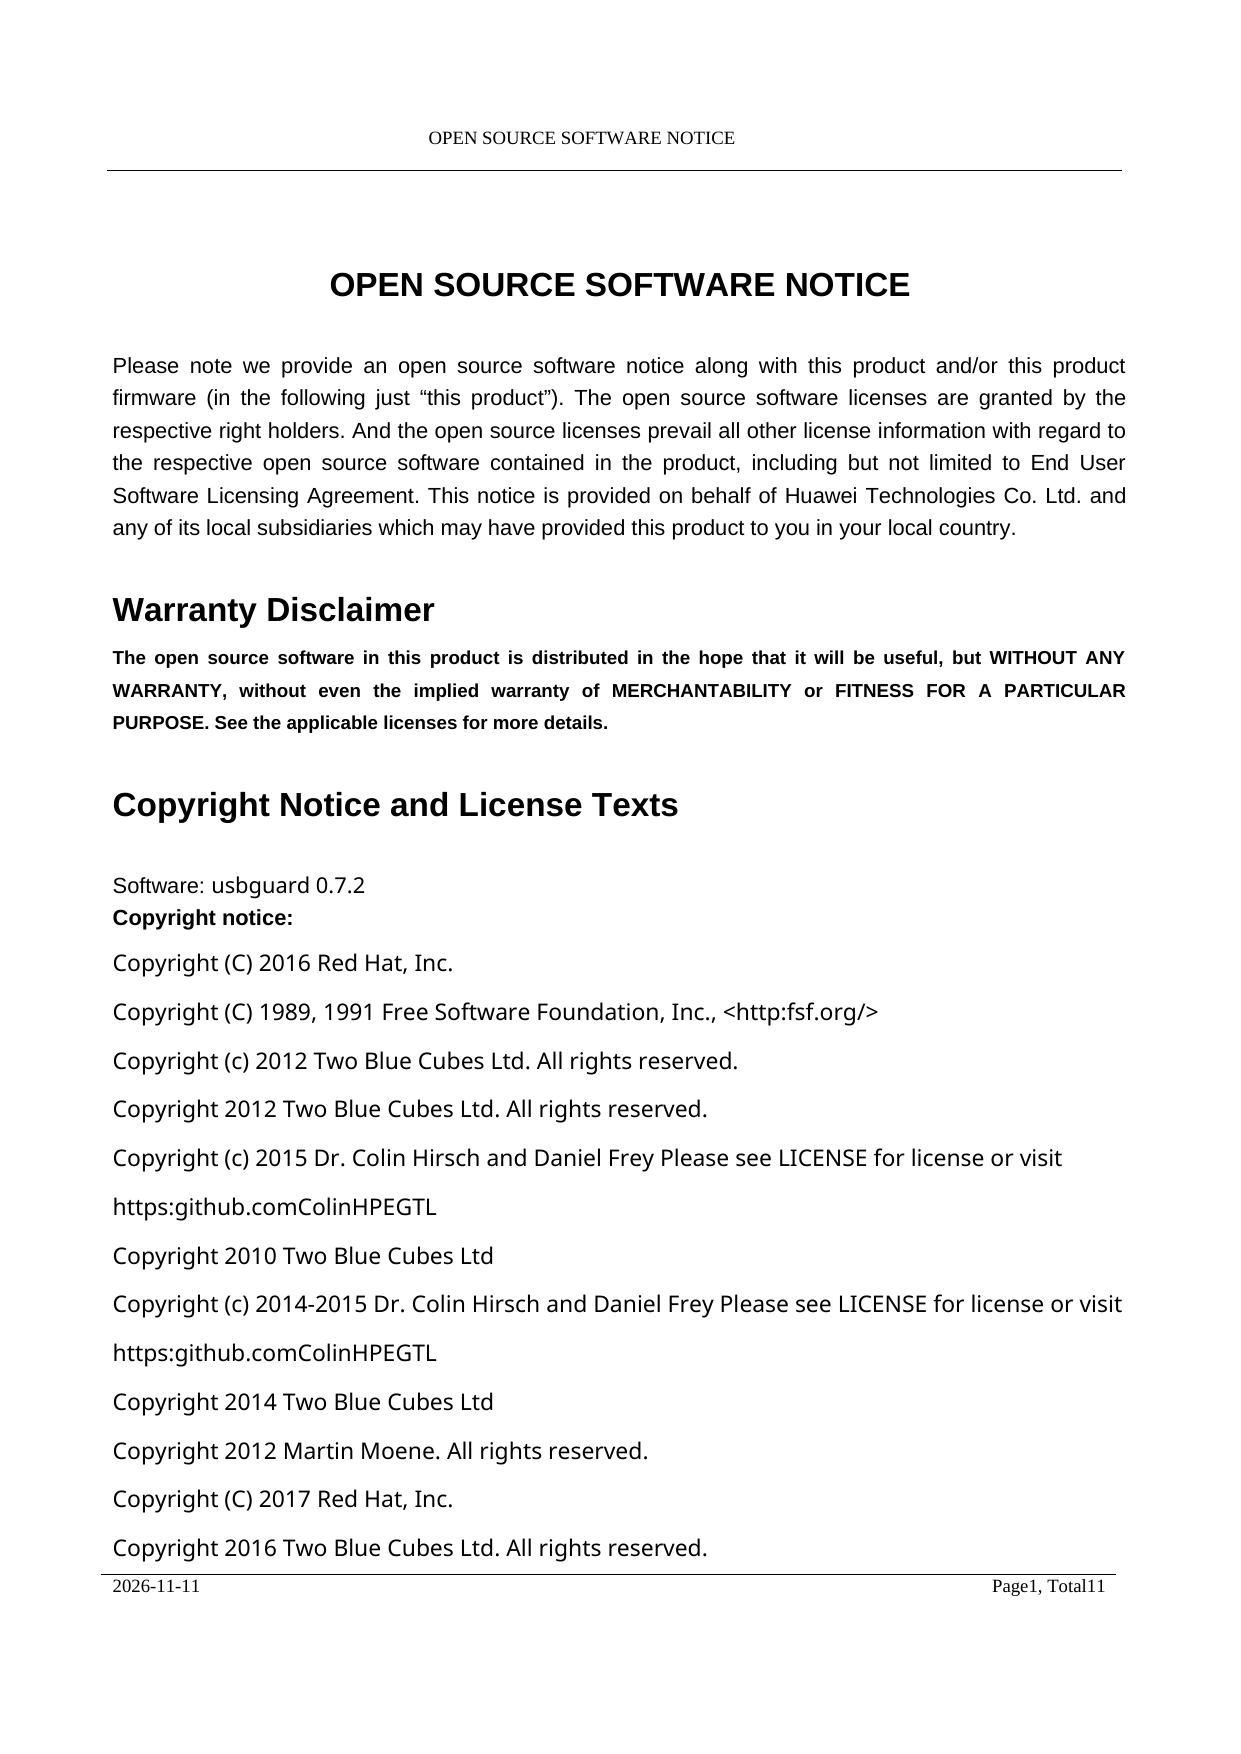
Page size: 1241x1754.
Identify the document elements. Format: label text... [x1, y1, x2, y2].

text Copyright notice: [112, 901, 1128, 934]
text Software: usbguard 0.7.2 [112, 869, 1128, 901]
text OPEN SOURCE SOFTWARE NOTICE [112, 251, 1128, 316]
text Please note we provide an open source software notice along with this product and/or this product firmware (in the following just “this product”). The open source software licenses are granted by the respective right holders. And the open source licenses prevail all other license information with regard to the respective open source software contained in the product, including but not limited to End User Software Licensing Agreement. This notice is provided on behalf of Huawei Technologies Co. Ltd. and any of its local subsidiaries which may have provided this product to you in your local country. [112, 349, 1128, 544]
text Copyright Notice and License Texts [112, 771, 1128, 836]
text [112, 947, 1128, 1564]
text Warranty Disclaimer [112, 576, 1128, 641]
text The open source software in this product is distributed in the hope that it will be useful, but WITHOUT ANY WARRANTY, without even the implied warranty of MERCHANTABILITY or FITNESS FOR A PARTICULAR PURPOSE. See the applicable licenses for more details. [112, 641, 1128, 739]
